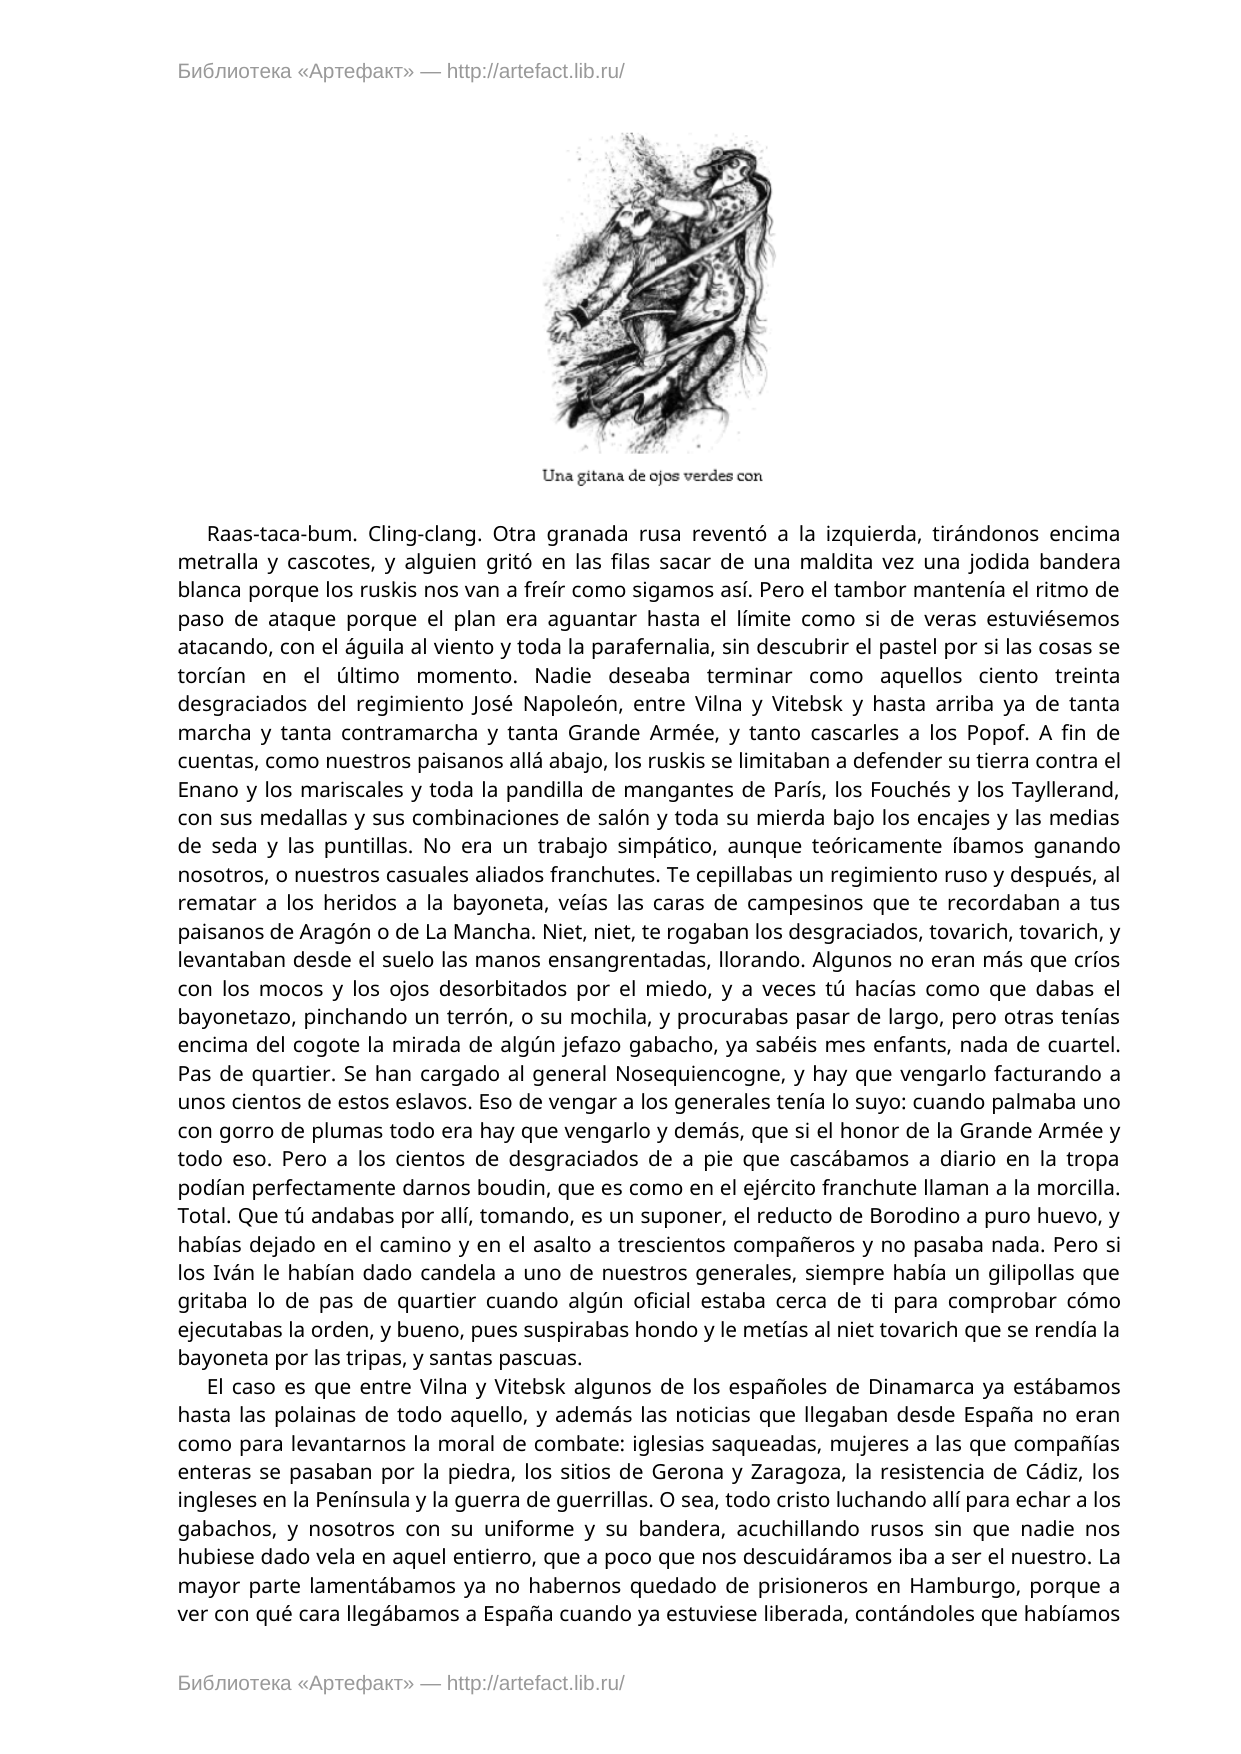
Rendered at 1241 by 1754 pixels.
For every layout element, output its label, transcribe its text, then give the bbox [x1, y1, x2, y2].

text Raas-taca-bum. Cling-clang. Otra granada rusa reventó a la izquierda, tirándonos encima metralla y cascotes, y alguien gritó en las filas sacar de una maldita vez una jodida bandera blanca porque los ruskis nos van a freír como sigamos así. Pero el tambor mantenía el ritmo de paso de ataque porque el plan era aguantar hasta el límite como si de veras estuviésemos atacando, con el águila al viento y toda la parafernalia, sin descubrir el pastel por si las cosas se torcían en el último momento. Nadie deseaba terminar como aquellos ciento treinta desgraciados del regimiento José Napoleón, entre Vilna y Vitebsk y hasta arriba ya de tanta marcha y tanta contramarcha y tanta Grande Armée, y tanto cascarles a los Popof. A fin de cuentas, como nuestros paisanos allá abajo, los ruskis se limitaban a defender su tierra contra el Enano y los mariscales y toda la pandilla de mangantes de París, los Fouchés y los Tayllerand, con sus medallas y sus combinaciones de salón y toda su mierda bajo los encajes y las medias de seda y las puntillas. No era un trabajo simpático, aunque teóricamente íbamos ganando nosotros, o nuestros casuales aliados franchutes. Te cepillabas un regimiento ruso y después, al rematar a los heridos a la bayoneta, veías las caras de campesinos que te recordaban a tus paisanos de Aragón o de La Mancha. Niet, niet, te rogaban los desgraciados, tovarich, tovarich, y levantaban desde el suelo las manos ensangrentadas, llorando. Algunos no eran más que críos con los mocos y los ojos desorbitados por el miedo, y a veces tú hacías como que dabas el bayonetazo, pinchando un terrón, o su mochila, y procurabas pasar de largo, pero otras tenías encima del cogote la mirada de algún jefazo gabacho, ya sabéis mes enfants, nada de cuartel. Pas de quartier. Se han cargado al general Nosequiencogne, y hay que vengarlo facturando a unos cientos de estos eslavos. Eso de vengar a los generales tenía lo suyo: cuando palmaba uno con gorro de plumas todo era hay que vengarlo y demás, que si el honor de la Grande Armée y todo eso. Pero a los cientos de desgraciados de a pie que cascábamos a diario en la tropa podían perfectamente darnos boudin, que es como en el ejército franchute llaman a la morcilla. Total. Que tú andabas por allí, tomando, es un suponer, el reducto de Borodino a puro huevo, y habías dejado en el camino y en el asalto a trescientos compañeros y no pasaba nada. Pero si los Iván le habían dado candela a uno de nuestros generales, siempre había un gilipollas que gritaba lo de pas de quartier cuando algún oficial estaba cerca de ti para comprobar cómo ejecutabas la orden, y bueno, pues suspirabas hondo y le metías al niet tovarich que se rendía la bayoneta por las tripas, y santas pascuas. [177, 519, 1122, 1372]
picture [508, 118, 791, 491]
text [177, 1372, 1122, 1628]
